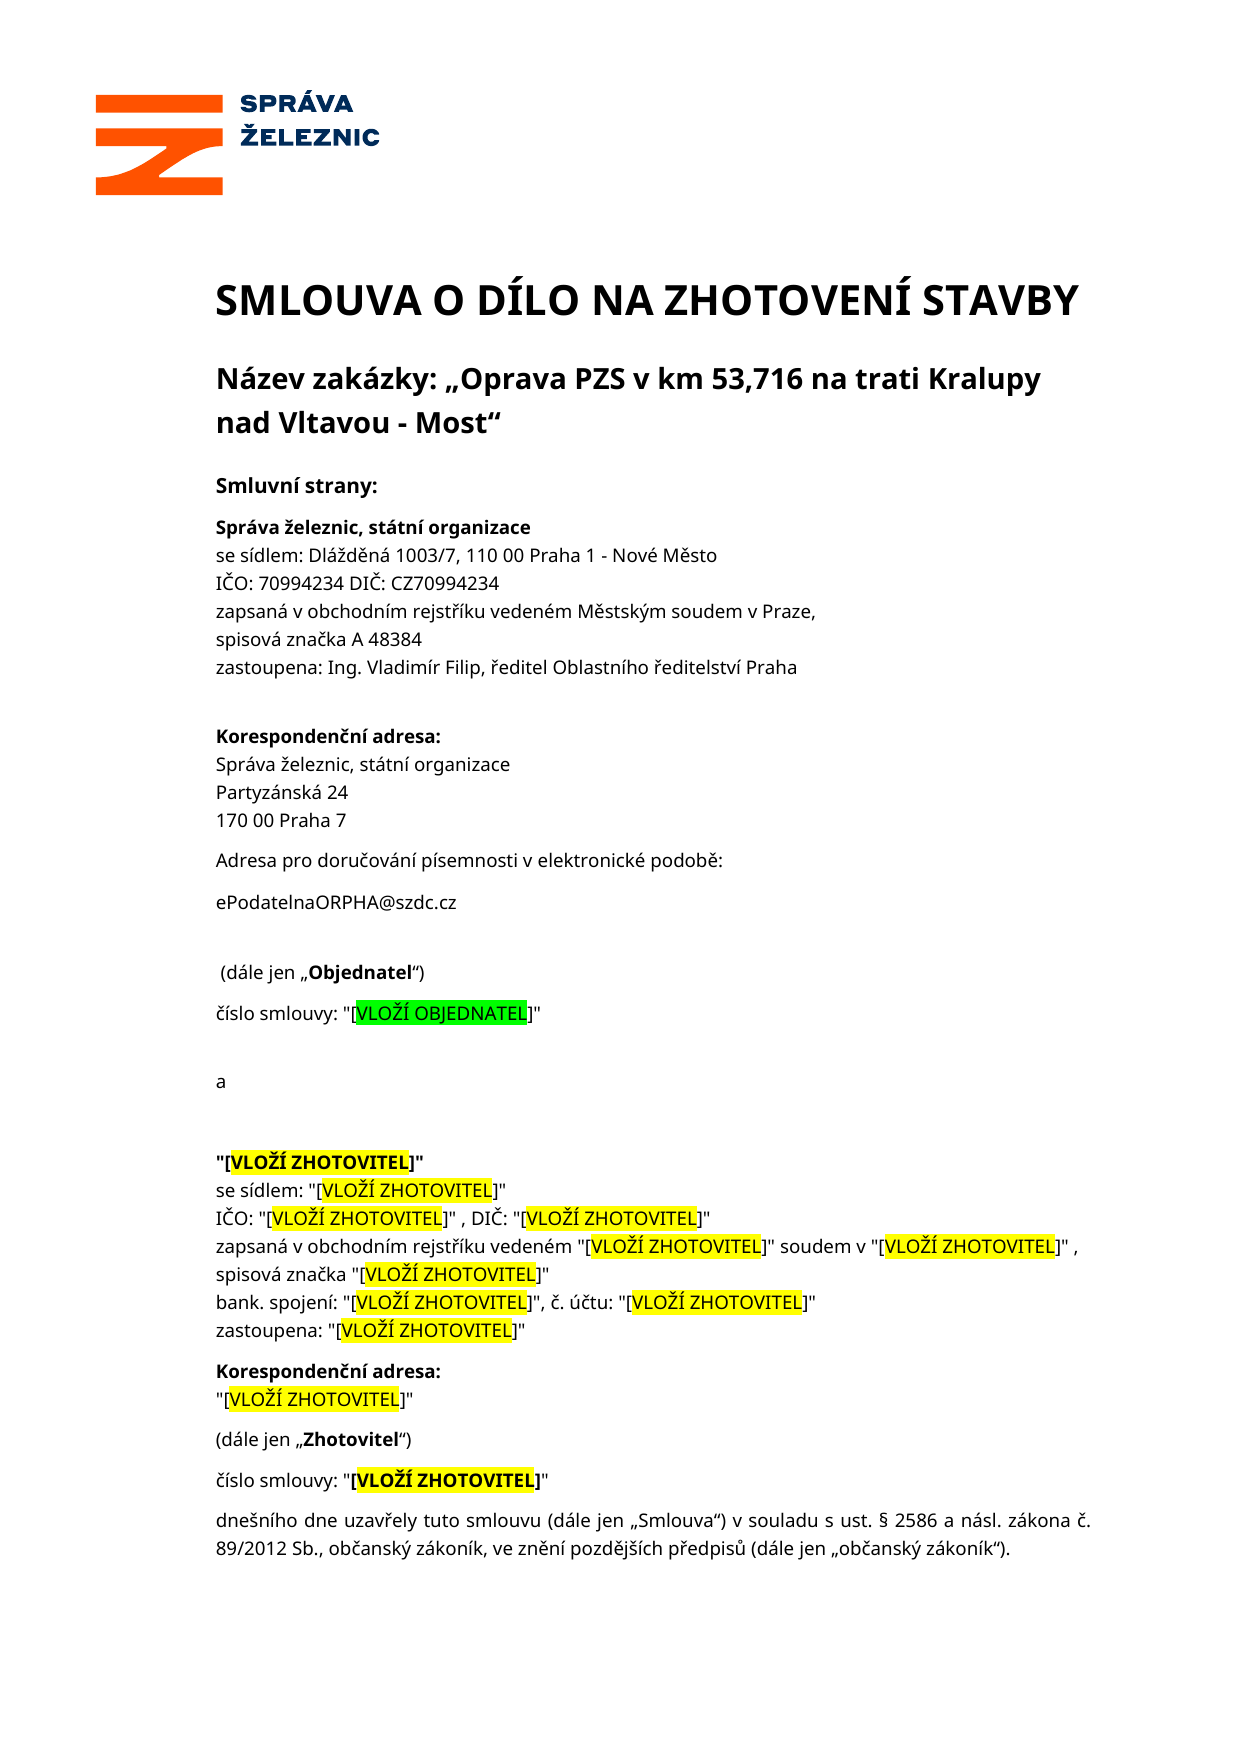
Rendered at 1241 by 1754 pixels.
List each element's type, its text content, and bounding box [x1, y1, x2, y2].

text zastoupena: Ing. Vladimír Filip, ředitel Oblastního ředitelství Praha [216, 655, 1093, 680]
text IČO: "[VLOŽÍ ZHOTOVITEL]" , DIČ: "[VLOŽÍ ZHOTOVITEL]" [697, 1206, 1093, 1231]
text Název zakázky: „Oprava PZS v km 53,716 na trati Kralupy nad Vltavou - Most“ [216, 358, 1093, 442]
text Korespondenční adresa: [216, 1358, 1093, 1384]
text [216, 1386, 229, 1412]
text číslo smlouvy: "[VLOŽÍ ZHOTOVITEL]" [216, 1467, 357, 1493]
text "[VLOŽÍ ZHOTOVITEL]" [216, 1149, 1093, 1175]
text dnešního dne uzavřely tuto smlouvu (dále jen „Smlouva“) v souladu s ust. § 2586 a násl. zákona č. 89/2012 Sb., občanský zákoník, ve znění pozdějších předpisů (dále jen „občanský zákoník“). [216, 1508, 1093, 1561]
text spisová značka "[VLOŽÍ ZHOTOVITEL]" [216, 1262, 365, 1287]
text se sídlem: "[VLOŽÍ ZHOTOVITEL]" [216, 1177, 1093, 1203]
text a [216, 1068, 1093, 1094]
text (dále jen „Zhotovitel“) [216, 1427, 1093, 1452]
text ePodatelnaORPHA@szdc.cz [216, 889, 1093, 915]
text zapsaná v obchodním rejstříku vedeném "[VLOŽÍ ZHOTOVITEL]" soudem v "[VLOŽÍ ZHOTOVITEL]" , [216, 1233, 1093, 1259]
text 170 00 Praha 7 [216, 807, 1093, 833]
text zastoupena: "[VLOŽÍ ZHOTOVITEL]" [512, 1318, 1093, 1343]
text Partyzánská 24 [216, 779, 1093, 805]
text (dále jen „Objednatel“) [216, 959, 1093, 985]
text spisová značka "[VLOŽÍ ZHOTOVITEL]" [536, 1262, 1093, 1287]
text spisová značka A 48384 [216, 627, 1093, 652]
text bank. spojení: "[VLOŽÍ ZHOTOVITEL]", č. účtu: "[VLOŽÍ ZHOTOVITEL]" [216, 1289, 1093, 1315]
text "[VLOŽÍ ZHOTOVITEL]" [399, 1386, 1093, 1412]
text Adresa pro doručování písemnosti v elektronické podobě: [216, 848, 1093, 873]
text Správa železnic, státní organizace [216, 751, 1093, 777]
text číslo smlouvy: "[VLOŽÍ OBJEDNATEL]" [527, 1000, 1093, 1025]
text číslo smlouvy: "[VLOŽÍ ZHOTOVITEL]" [534, 1467, 1093, 1493]
text číslo smlouvy: "[VLOŽÍ OBJEDNATEL]" [216, 1000, 356, 1025]
text SMLOUVA O DÍLO NA ZHOTOVENÍ STAVBY [216, 271, 1093, 328]
text zastoupena: "[VLOŽÍ ZHOTOVITEL]" [216, 1318, 341, 1343]
text Korespondenční adresa: [216, 723, 1093, 749]
text Správa železnic, státní organizace [216, 514, 1093, 540]
text IČO: 70994234 DIČ: CZ70994234 [216, 571, 1093, 596]
text se sídlem: Dlážděná 1003/7, 110 00 Praha 1 - Nové Město [216, 543, 1093, 568]
text zapsaná v obchodním rejstříku vedeném Městským soudem v Praze, [216, 599, 1093, 624]
text Smluvní strany: [216, 471, 1093, 499]
